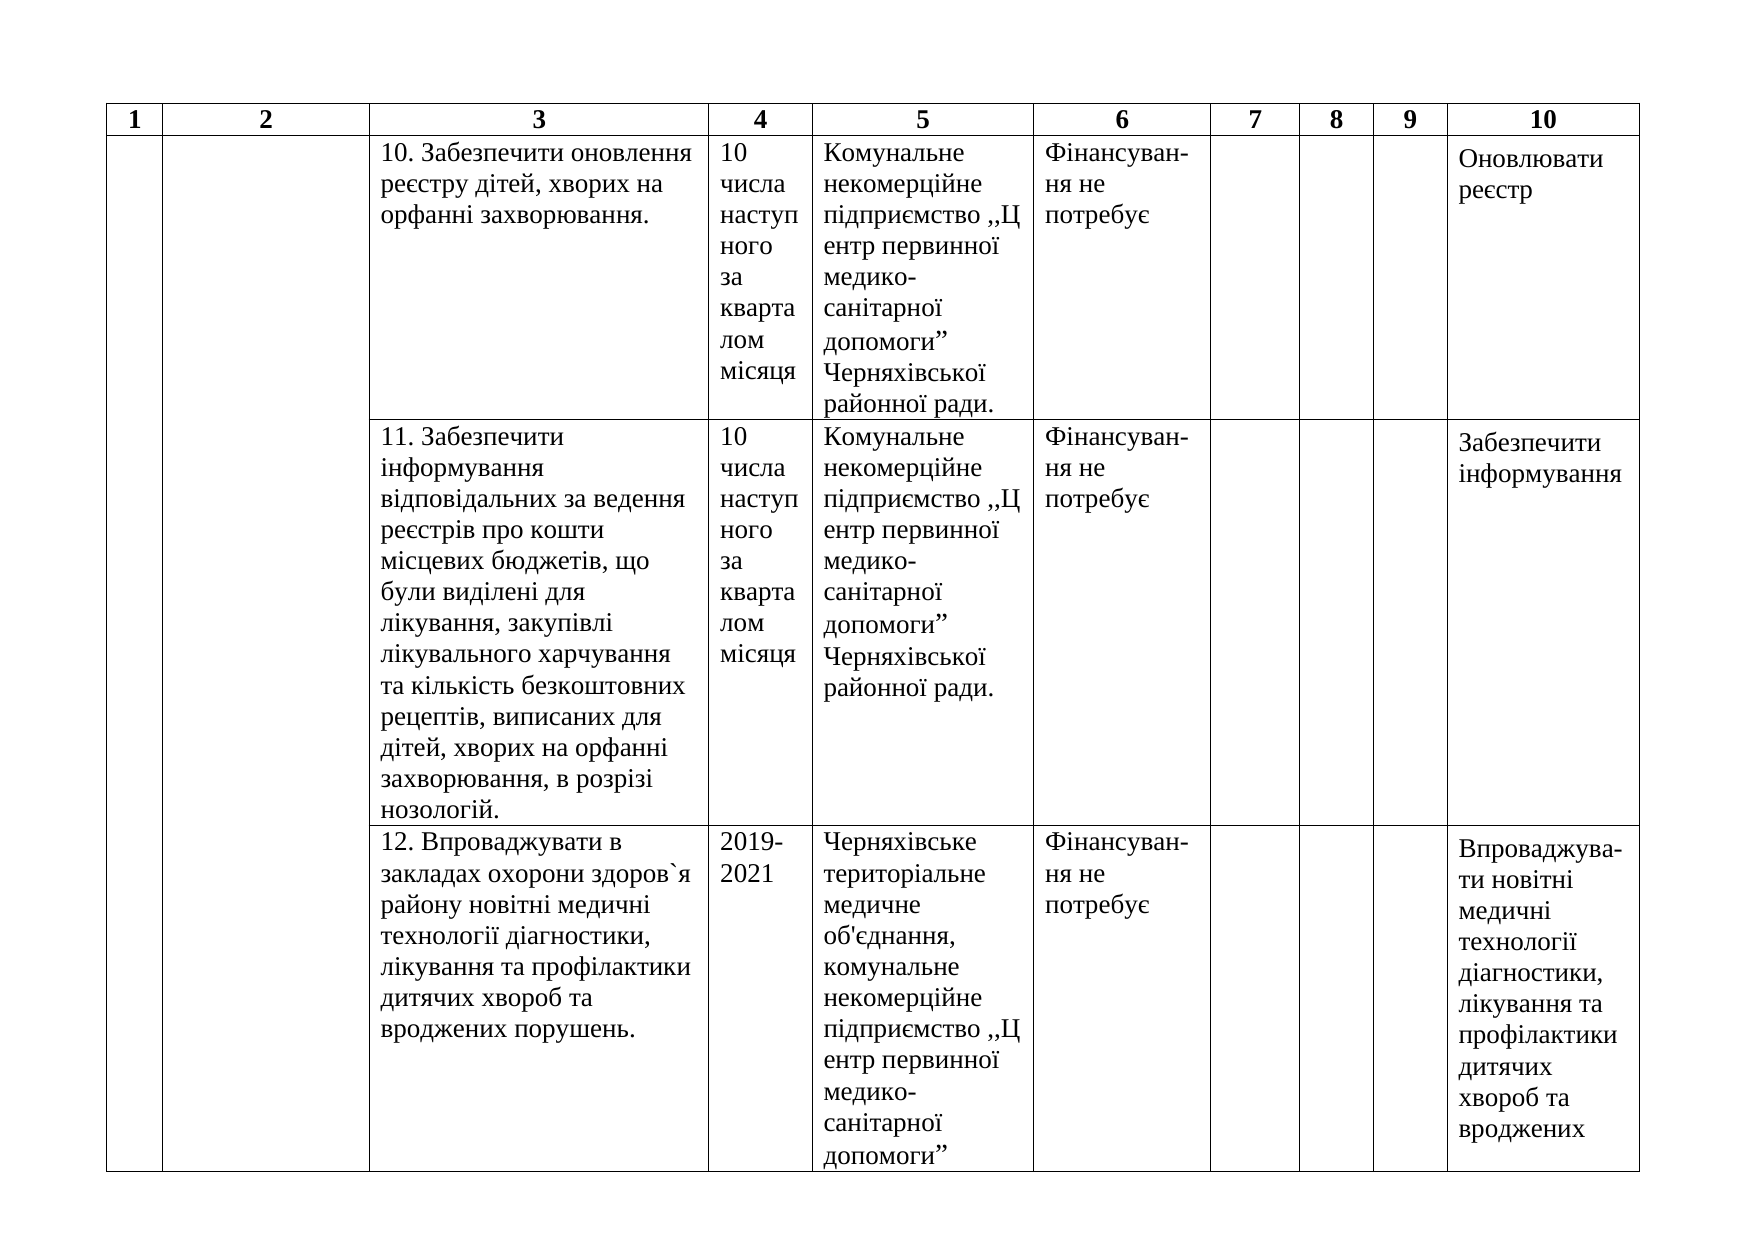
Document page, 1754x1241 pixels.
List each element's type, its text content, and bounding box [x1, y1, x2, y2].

table_cell 10 числа наступного за кварталом місяця [709, 420, 812, 824]
table_header 2 [163, 104, 369, 135]
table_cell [813, 826, 1033, 1171]
table_cell Забезпечити інформування [1448, 420, 1639, 824]
table_cell Фінансуван-ня не потребує [1034, 136, 1210, 418]
table_cell 10 числа наступного за кварталом місяця [709, 136, 812, 418]
table_header 5 [813, 104, 1033, 135]
table_cell 11. Забезпечити інформування відповідальних за ведення реєстрів про кошти місцевих бюджетів, що були виділені для лікування, закупівлі лікувального харчування та кількість безкоштовних рецептів, виписаних для дітей, хворих на орфанні захворювання, в розрізі нозологій. [370, 420, 708, 824]
table_header 8 [1300, 104, 1373, 135]
table_cell [1374, 136, 1447, 418]
table_cell 2019-2021 [709, 826, 812, 1171]
table_cell [1211, 136, 1299, 418]
table_cell Фінансуван-ня не потребує [1034, 420, 1210, 824]
table_cell Комунальне некомерційне підприємство ,,Центр первинної медико-санітарної допомоги” Черняхівської районної ради. [813, 420, 1033, 824]
table_header 9 [1374, 104, 1447, 135]
table_cell [1211, 420, 1299, 824]
table_cell [1211, 826, 1299, 1171]
table_header 4 [709, 104, 812, 135]
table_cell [1448, 826, 1639, 1171]
table_cell [1300, 420, 1373, 824]
table_header 1 [107, 104, 162, 135]
table_cell [1374, 826, 1447, 1171]
table_cell [1300, 136, 1373, 418]
table_cell Фінансуван-ня не потребує [1034, 826, 1210, 1171]
table_header 6 [1034, 104, 1210, 135]
table_cell [1374, 420, 1447, 824]
table_cell [1300, 826, 1373, 1171]
table_cell Оновлювати реєстр [1448, 136, 1639, 418]
table_cell 10. Забезпечити оновлення реєстру дітей, хворих на орфанні захворювання. [370, 136, 708, 418]
table_header 7 [1211, 104, 1299, 135]
table_header 3 [370, 104, 708, 135]
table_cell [370, 826, 708, 1171]
table_header 10 [1448, 104, 1639, 135]
table_cell Комунальне некомерційне підприємство ,,Центр первинної медико-санітарної допомоги” Черняхівської районної ради. [813, 136, 1033, 418]
